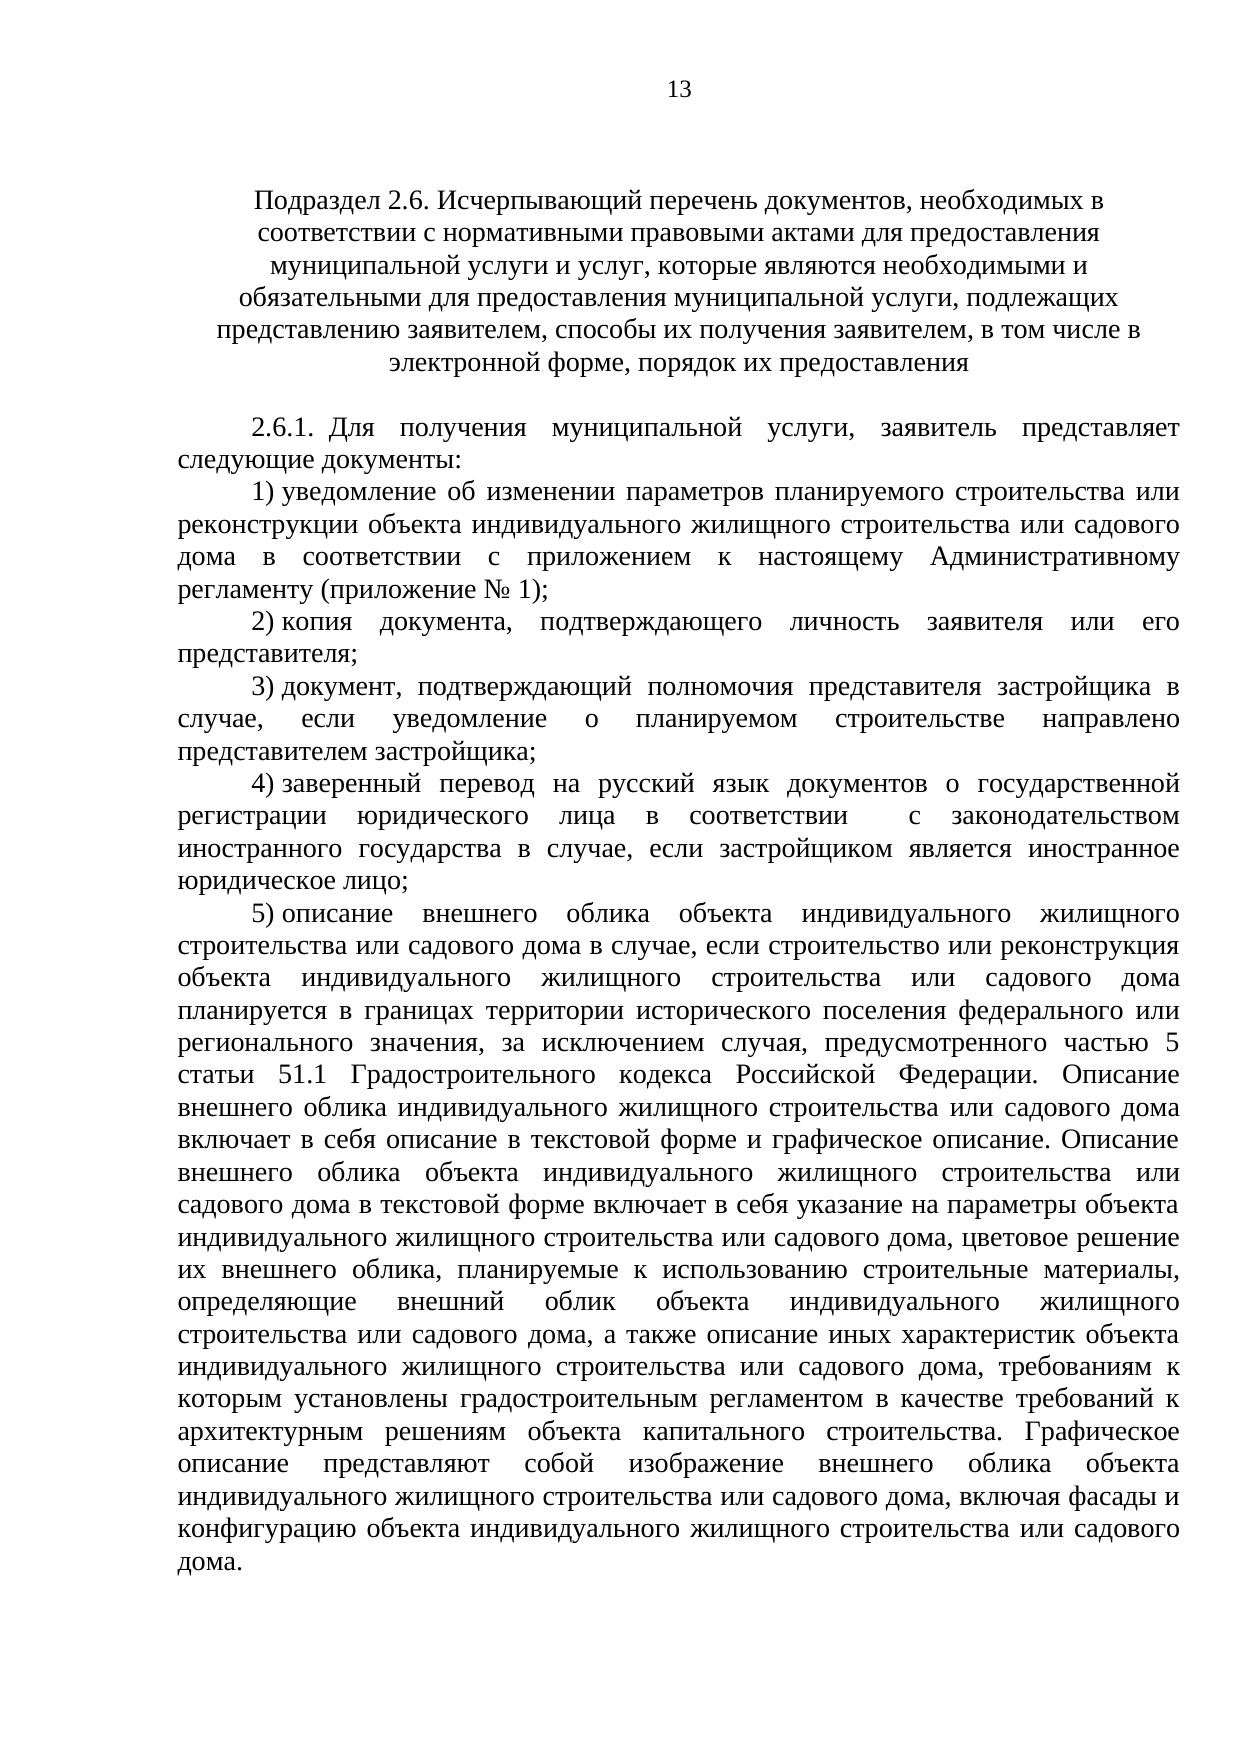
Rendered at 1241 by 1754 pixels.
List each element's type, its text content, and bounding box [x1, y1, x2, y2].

text Подраздел 2.6. Исчерпывающий перечень документов, необходимых в соответствии с нормативными правовыми актами для предоставления муниципальной услуги и услуг, которые являются необходимыми и обязательными для предоставления муниципальной услуги, подлежащих представлению заявителем, способы их получения заявителем, в том числе в электронной форме, порядок их предоставления [177, 183, 1181, 377]
text 1) уведомление об изменении параметров планируемого строительства или реконструкции объекта индивидуального жилищного строительства или садового дома в соответствии с приложением к настоящему Административному регламенту (приложение № 1); [177, 474, 1181, 604]
text 5) описание внешнего облика объекта индивидуального жилищного строительства или садового дома в случае, если строительство или реконструкция объекта индивидуального жилищного строительства или садового дома планируется в границах территории исторического поселения федерального или регионального значения, за исключением случая, предусмотренного частью 5 статьи 51.1 Градостроительного кодекса Российской Федерации. Описание внешнего облика индивидуального жилищного строительства или садового дома включает в себя описание в текстовой форме и графическое описание. Описание внешнего облика объекта индивидуального жилищного строительства или садового дома в текстовой форме включает в себя указание на параметры объекта индивидуального жилищного строительства или садового дома, цветовое решение их внешнего облика, планируемые к использованию строительные материалы, определяющие внешний облик объекта индивидуального жилищного строительства или садового дома, а также описание иных характеристик объекта индивидуального жилищного строительства или садового дома, требованиям к которым установлены градостроительным регламентом в качестве требований к архитектурным решениям объекта капитального строительства. Графическое описание представляют собой изображение внешнего облика объекта индивидуального жилищного строительства или садового дома, включая фасады и конфигурацию объекта индивидуального жилищного строительства или садового дома. [177, 896, 1181, 1576]
text 2.6.1. Для получения муниципальной услуги, заявитель представляет следующие документы: [177, 410, 1181, 474]
text 4) заверенный перевод на русский язык документов о государственной регистрации юридического лица в соответствии с законодательством иностранного государства в случае, если застройщиком является иностранное юридическое лицо; [177, 766, 1181, 896]
text 3) документ, подтверждающий полномочия представителя застройщика в случае, если уведомление о планируемом строительстве направлено представителем застройщика; [177, 669, 1181, 766]
text 2) копия документа, подтверждающего личность заявителя или его представителя; [177, 604, 1181, 669]
